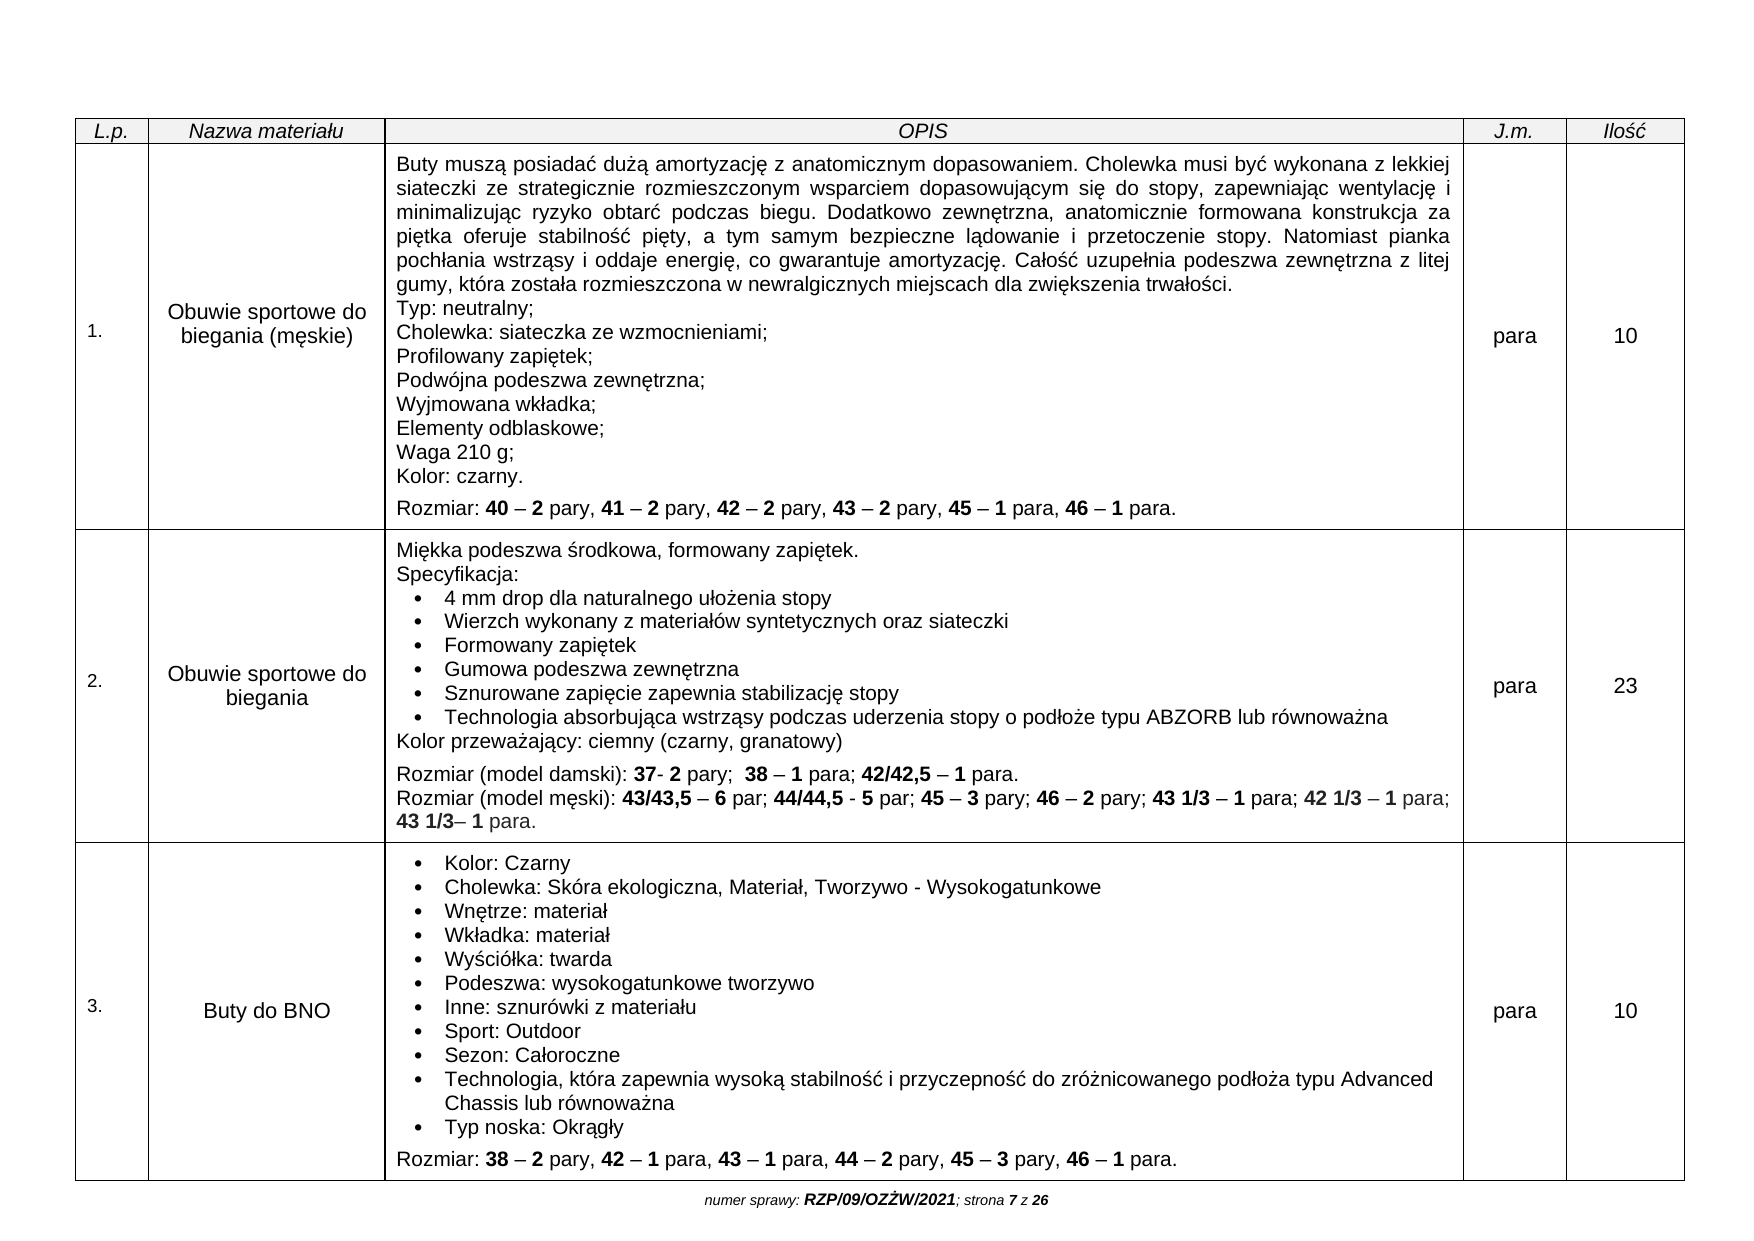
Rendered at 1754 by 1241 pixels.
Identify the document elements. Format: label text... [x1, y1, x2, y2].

table_cell [76, 843, 148, 1179]
table_cell 23 [1567, 530, 1684, 842]
table_cell Obuwie sportowe do biegania (męskie) [149, 144, 384, 528]
table_cell Buty muszą posiadać dużą amortyzację z anatomicznym dopasowaniem. Cholewka musi być wykonana z lekkiej siateczki ze strategicznie rozmieszczonym wsparciem dopasowującym się do stopy, zapewniając wentylację i minimalizując ryzyko obtarć podczas biegu. Dodatkowo zewnętrzna, anatomicznie formowana konstrukcja za piętka oferuje stabilność pięty, a tym samym bezpieczne lądowanie i przetoczenie stopy. Natomiast pianka pochłania wstrząsy i oddaje energię, co gwarantuje amortyzację. Całość uzupełnia podeszwa zewnętrzna z litej gumy, która została rozmieszczona w newralgicznych miejscach dla zwiększenia trwałości. Typ: neutralny; Cholewka: siateczka ze wzmocnieniami; Profilowany zapiętek; Podwójna podeszwa zewnętrzna; Wyjmowana wkładka; Elementy odblaskowe; Waga 210 g; Kolor: czarny. Rozmiar: 40 – 2 pary, 41 – 2 pary, 42 – 2 pary, 43 – 2 pary, 45 – 1 para, 46 – 1 para. [386, 144, 1463, 528]
table_cell [76, 144, 148, 528]
table_cell Obuwie sportowe do biegania [149, 530, 384, 842]
table_cell para [1464, 843, 1566, 1179]
table_cell para [1464, 530, 1566, 842]
table_cell 10 [1567, 144, 1684, 528]
table_header Nazwa materiału [149, 119, 384, 143]
table_cell Kolor: Czarny Cholewka: Skóra ekologiczna, Materiał, Tworzywo - Wysokogatunkowe Wnętrze: materiał Wkładka: materiał Wyściółka: twarda Podeszwa: wysokogatunkowe tworzywo Inne: sznurówki z materiału Sport: Outdoor Sezon: Całoroczne Technologia, która zapewnia wysoką stabilność i przyczepność do zróżnicowanego podłoża typu Advanced Chassis lub równoważna Typ noska: Okrągły Rozmiar: 38 – 2 pary, 42 – 1 para, 43 – 1 para, 44 – 2 pary, 45 – 3 pary, 46 – 1 para. [386, 843, 1463, 1179]
table_cell Buty do BNO [149, 843, 384, 1179]
table_cell 10 [1567, 843, 1684, 1179]
table_cell para [1464, 144, 1566, 528]
table_cell Miękka podeszwa środkowa, formowany zapiętek. Specyfikacja: 4 mm drop dla naturalnego ułożenia stopy Wierzch wykonany z materiałów syntetycznych oraz siateczki Formowany zapiętek Gumowa podeszwa zewnętrzna Sznurowane zapięcie zapewnia stabilizację stopy Technologia absorbująca wstrząsy podczas uderzenia stopy o podłoże typu ABZORB lub równoważna Kolor przeważający: ciemny (czarny, granatowy) Rozmiar (model damski): 37- 2 pary; 38 – 1 para; 42/42,5 – 1 para. Rozmiar (model męski): 43/43,5 – 6 par; 44/44,5 - 5 par; 45 – 3 pary; 46 – 2 pary; 43 1/3 – 1 para; 42 1/3 – 1 para; 43 1/3– 1 para. [386, 530, 1463, 842]
table_header Ilość [1567, 119, 1684, 143]
table_header OPIS [386, 119, 1463, 143]
table_header J.m. [1464, 119, 1566, 143]
table_header L.p. [76, 119, 148, 143]
table_cell [76, 530, 148, 842]
